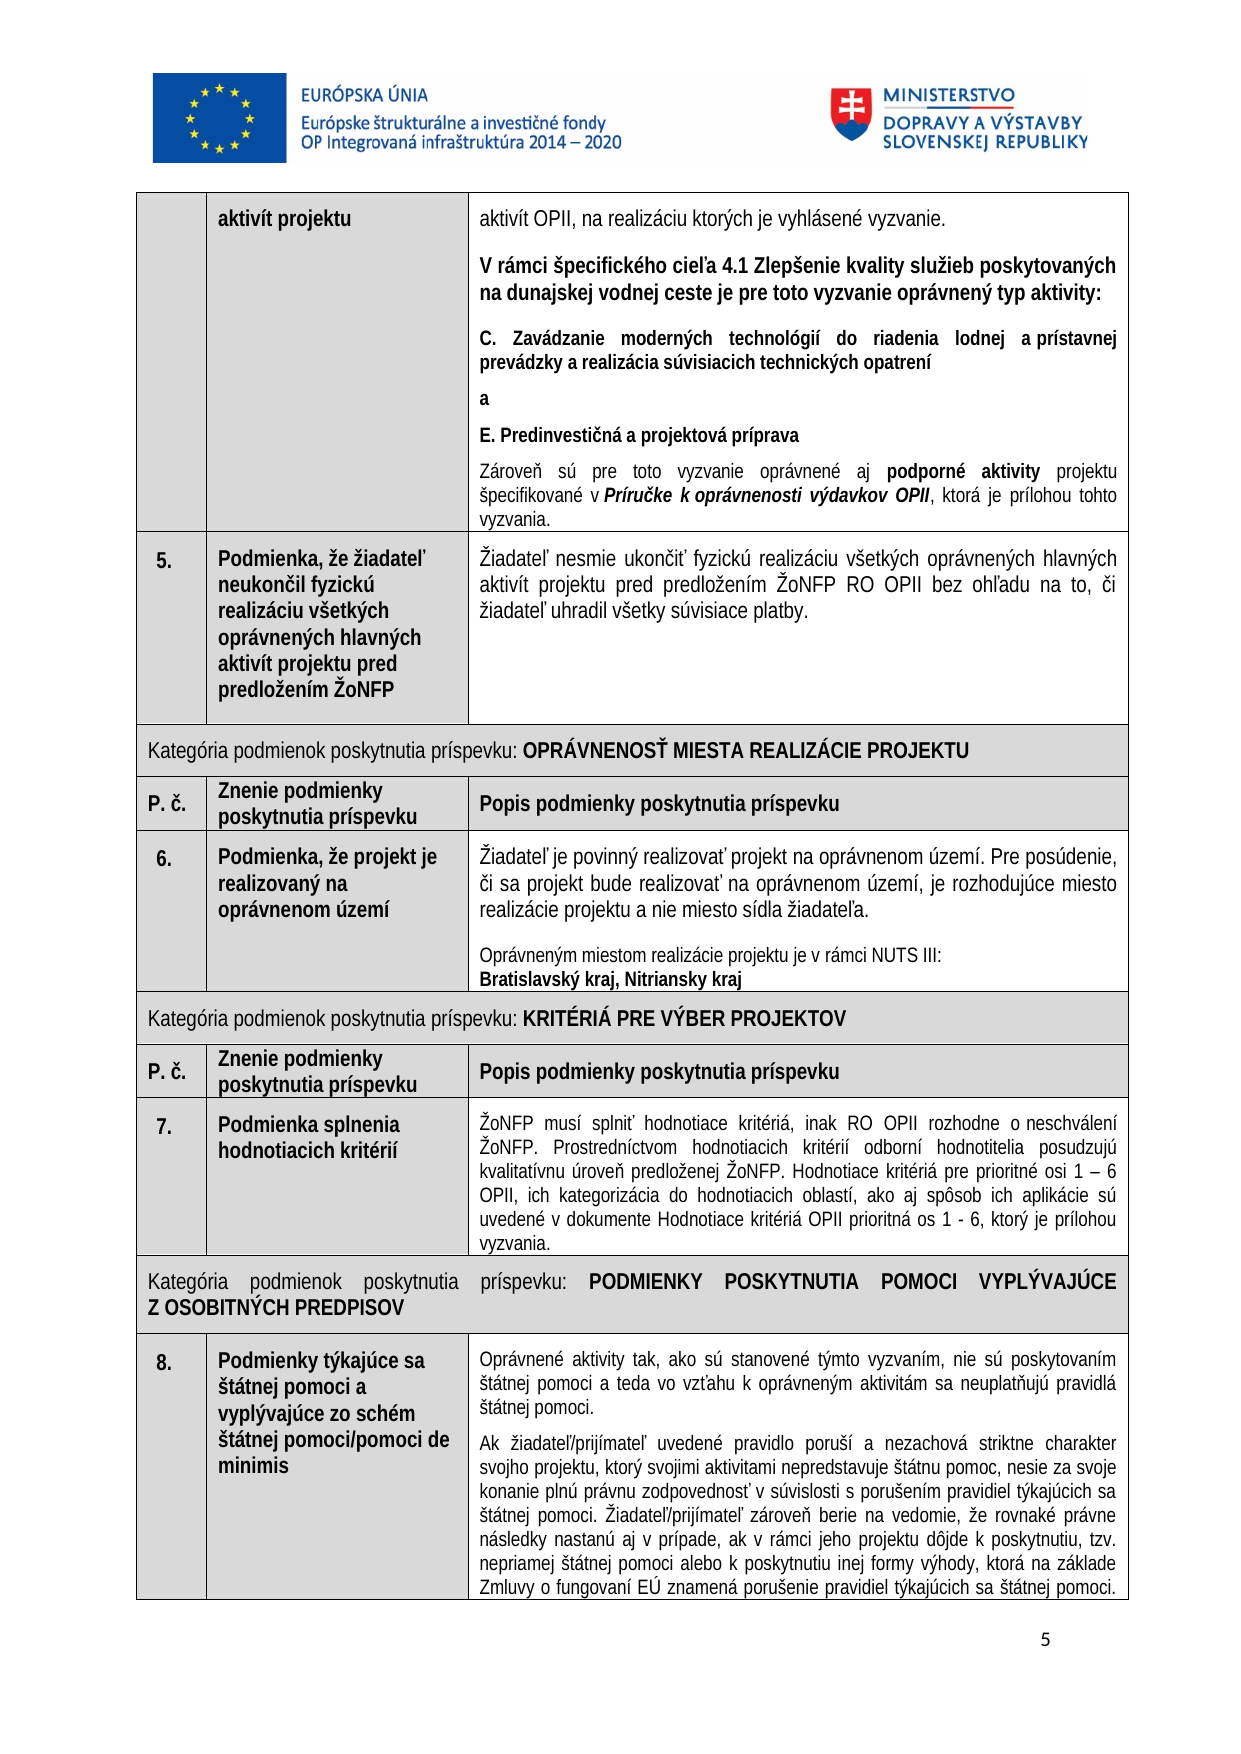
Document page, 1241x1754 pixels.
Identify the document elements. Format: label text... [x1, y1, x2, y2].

table_cell Podmienka, že projekt je realizovaný na oprávnenom území [207, 831, 468, 991]
table_cell Podmienka, že žiadateľ neukončil fyzickú realizáciu všetkých oprávnených hlavných aktivít projektu pred predložením ŽoNFP [207, 532, 468, 723]
table_cell [137, 1098, 206, 1254]
table_cell P. č. [137, 1045, 206, 1097]
table_cell Znenie podmienky poskytnutia príspevku [207, 777, 468, 830]
table_cell ŽoNFP musí splniť hodnotiace kritériá, inak RO OPII rozhodne o neschválení ŽoNFP. Prostredníctvom hodnotiacich kritérií odborní hodnotitelia posudzujú kvalitatívnu úroveň predloženej ŽoNFP. Hodnotiace kritériá pre prioritné osi 1 – 6 OPII, ich kategorizácia do hodnotiacich oblastí, ako aj spôsob ich aplikácie sú uvedené v dokumente Hodnotiace kritériá OPII prioritná os 1 - 6, ktorý je prílohou vyzvania. [469, 1098, 1128, 1254]
table_cell [137, 193, 206, 531]
table_cell Kategória podmienok poskytnutia príspevku: Podmienky poskytnutia pomoci vyplývajúce z osobitných predpisov [137, 1256, 1128, 1333]
table_cell Podmienky týkajúce sa štátnej pomoci a vyplývajúce zo schém štátnej pomoci/pomoci de minimis [207, 1334, 468, 1599]
table_cell P. č. [137, 777, 206, 830]
table_cell Podmienka oprávnenosti aktivít projektu [207, 193, 468, 531]
table_cell Popis podmienky poskytnutia príspevku [469, 1045, 1128, 1097]
table_cell Žiadateľ je povinný realizovať projekt na oprávnenom území. Pre posúdenie, či sa projekt bude realizovať na oprávnenom území, je rozhodujúce miesto realizácie projektu a nie miesto sídla žiadateľa. Oprávneným miestom realizácie projektu je v rámci NUTS III: Bratislavský kraj, Nitriansky kraj [469, 831, 1128, 991]
table_cell Žiadateľ nesmie ukončiť fyzickú realizáciu všetkých oprávnených hlavných aktivít projektu pred predložením ŽoNFP RO OPII bez ohľadu na to, či žiadateľ uhradil všetky súvisiace platby. [469, 532, 1128, 723]
table_cell Popis podmienky poskytnutia príspevku [469, 777, 1128, 830]
picture [152, 73, 1088, 163]
table_cell Znenie podmienky poskytnutia príspevku [207, 1045, 468, 1097]
table_cell Podmienka splnenia hodnotiacich kritérií [207, 1098, 468, 1254]
table_cell Kategória podmienok poskytnutia príspevku: Oprávnenosť miesta realizácie projektu [137, 725, 1128, 776]
table_cell [137, 831, 206, 991]
table_cell [137, 1334, 206, 1599]
table_cell [137, 532, 206, 723]
table_cell Kategória podmienok poskytnutia príspevku: Kritériá pre výber projektov [137, 992, 1128, 1043]
